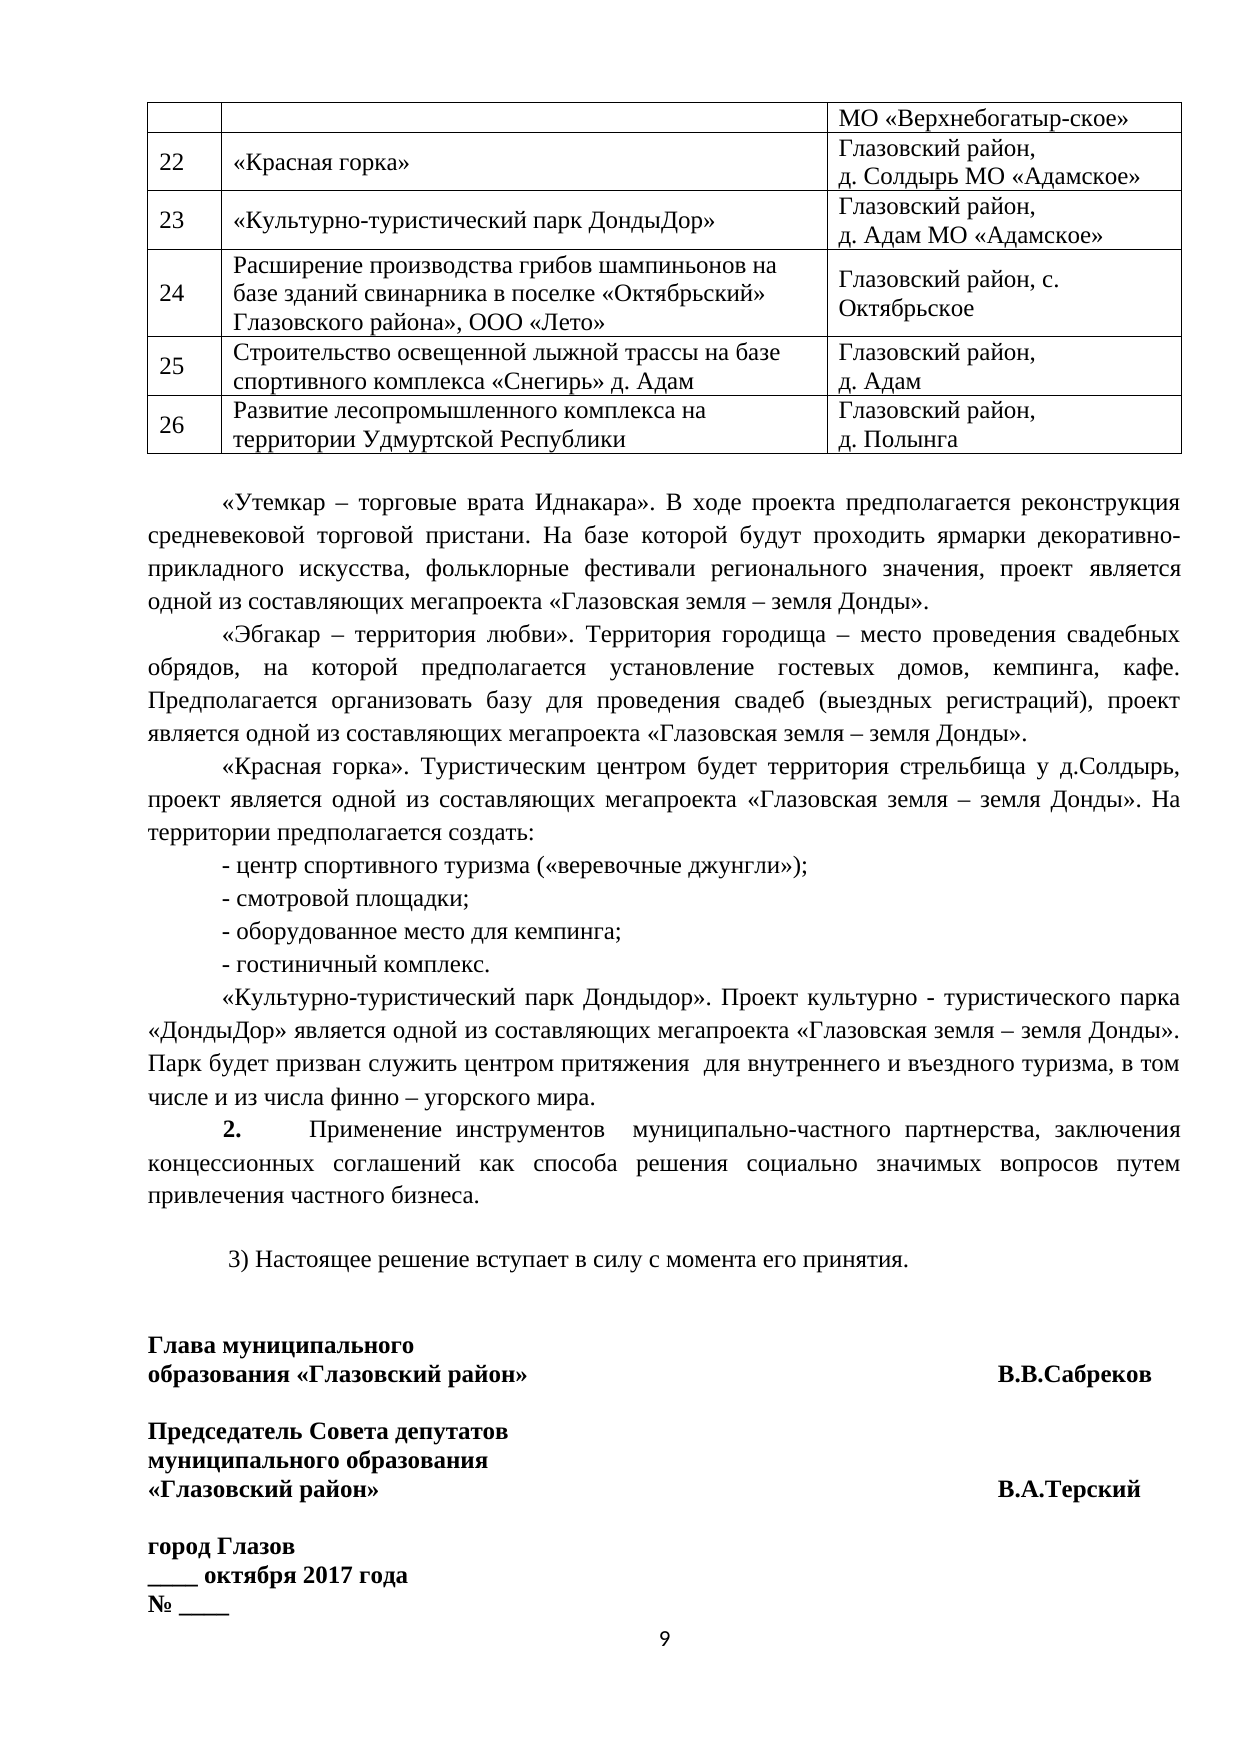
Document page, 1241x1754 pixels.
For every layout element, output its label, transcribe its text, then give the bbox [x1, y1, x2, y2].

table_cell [222, 103, 827, 132]
list Применение инструментов муниципально-частного партнерства, заключения концессионных соглашений как способа решения социально значимых вопросов путем привлечения частного бизнеса. [148, 1114, 1181, 1209]
text «Утемкар – торговые врата Иднакара». В ходе проекта предполагается реконструкция средневековой торговой пристани. На базе которой будут проходить ярмарки декоративно-прикладного искусства, фольклорные фестивали регионального значения, проект является одной из составляющих мегапроекта «Глазовская земля – земля Донды». [148, 487, 1181, 615]
table_cell «Красная горка» [222, 133, 827, 190]
table_cell Глазовский район, д. Солдырь МО «Адамское» [828, 133, 1181, 190]
text «Культурно-туристический парк Дондыдор». Проект культурно - туристического парка «ДондыДор» является одной из составляющих мегапроекта «Глазовская земля – земля Донды». Парк будет призван служить центром притяжения для внутреннего и въездного туризма, в том числе и из числа финно – угорского мира. [148, 982, 1181, 1110]
text - центр спортивного туризма («веревочные джунгли»); [148, 850, 1181, 879]
text муниципального образования [148, 1445, 1181, 1474]
table_cell 24 [148, 250, 221, 336]
text «Эбгакар – территория любви». Территория городища – место проведения свадебных обрядов, на которой предполагается установление гостевых домов, кемпинга, кафе. Предполагается организовать базу для проведения свадеб (выездных регистраций), проект является одной из составляющих мегапроекта «Глазовская земля – земля Донды». [148, 619, 1181, 747]
text «Глазовский район» В.А.Терский [148, 1474, 1181, 1503]
table_cell 25 [148, 337, 221, 394]
text ____ октября 2017 года [148, 1560, 1181, 1589]
text 3) Настоящее решение вступает в силу с момента его принятия. [148, 1244, 1181, 1273]
table_cell «Культурно-туристический парк ДондыДор» [222, 191, 827, 249]
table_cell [828, 103, 1181, 132]
table_cell 26 [148, 396, 221, 453]
text - смотровой площадки; [148, 883, 1181, 912]
text город Глазов [148, 1531, 1181, 1560]
text № ____ [148, 1589, 1181, 1618]
table_cell Глазовский район, с. Октябрьское [828, 250, 1181, 336]
table_cell Строительство освещенной лыжной трассы на базе спортивного комплекса «Снегирь» д. Адам [222, 337, 827, 394]
text образования «Глазовский район» В.В.Сабреков [148, 1359, 1181, 1388]
table_cell Глазовский район, д. Адам [828, 337, 1181, 394]
text Глава муниципального [148, 1330, 1181, 1359]
table_cell 23 [148, 191, 221, 249]
table_cell 21 [148, 103, 221, 132]
text - гостиничный комплекс. [148, 949, 1181, 978]
text «Красная горка». Туристическим центром будет территория стрельбища у д.Солдырь, проект является одной из составляющих мегапроекта «Глазовская земля – земля Донды». На территории предполагается создать: [148, 751, 1181, 846]
table_cell Развитие лесопромышленного комплекса на территории Удмуртской Республики [222, 396, 827, 453]
table_cell Глазовский район, д. Адам МО «Адамское» [828, 191, 1181, 249]
table_cell Расширение производства грибов шампиньонов на базе зданий свинарника в поселке «Октябрьский» Глазовского района», ООО «Лето» [222, 250, 827, 336]
text - оборудованное место для кемпинга; [148, 916, 1181, 945]
text Председатель Совета депутатов [148, 1416, 1181, 1445]
table_cell 22 [148, 133, 221, 190]
table_cell Глазовский район, д. Полынга [828, 396, 1181, 453]
